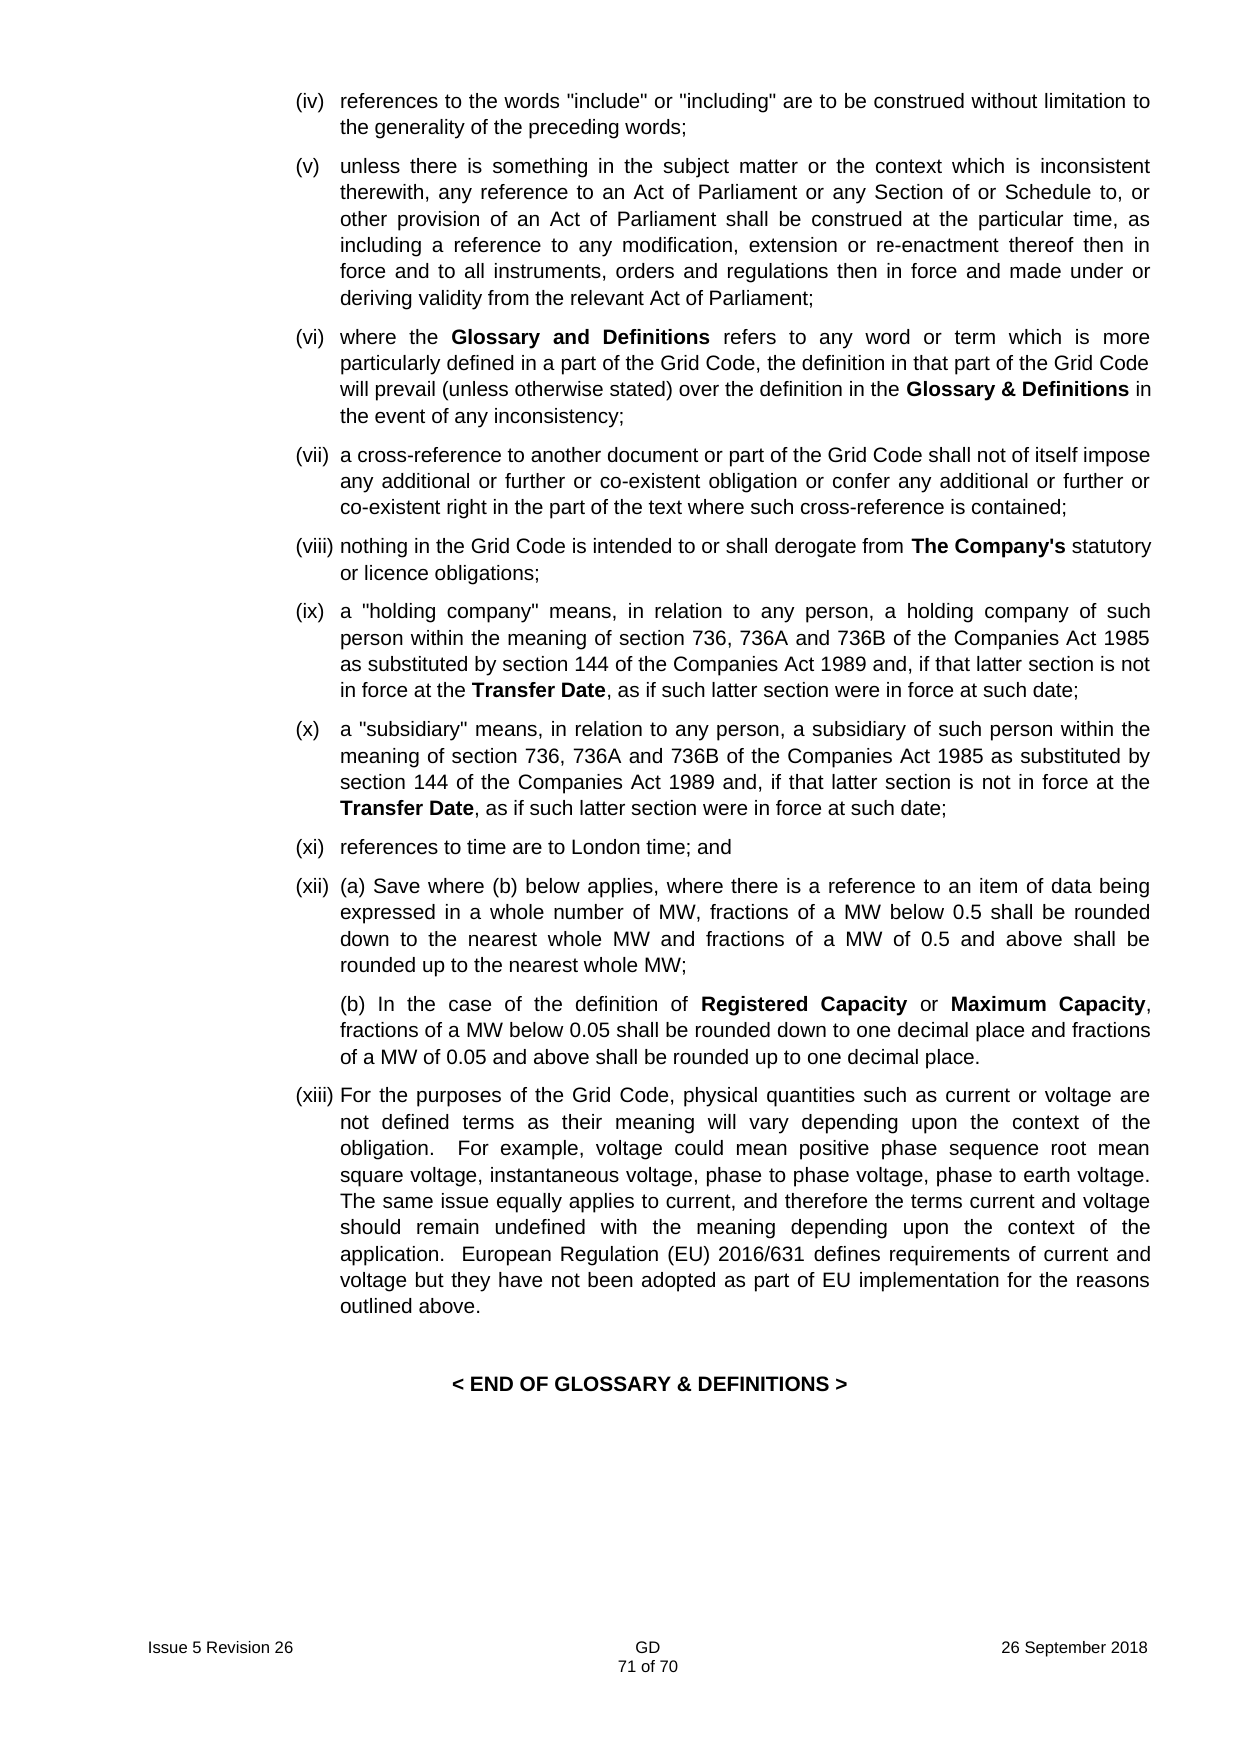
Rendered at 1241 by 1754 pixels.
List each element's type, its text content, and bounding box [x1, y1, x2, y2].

text (iv) references to the words "include" or "including" are to be construed without limitation to the generality of the preceding words; [295, 89, 1152, 139]
text (b) In the case of the definition of Registered Capacity or Maximum Capacity, fractions of a MW below 0.05 shall be rounded down to one decimal place and fractions of a MW of 0.05 and above shall be rounded up to one decimal place. [295, 992, 1152, 1068]
text (x) a "subsidiary" means, in relation to any person, a subsidiary of such person within the meaning of section 736, 736A and 736B of the Companies Act 1985 as substituted by section 144 of the Companies Act 1989 and, if that latter section is not in force at the Transfer Date, as if such latter section were in force at such date; [295, 717, 1152, 820]
text (xii) (a) Save where (b) below applies, where there is a reference to an item of data being expressed in a whole number of MW, fractions of a MW below 0.5 shall be rounded down to the nearest whole MW and fractions of a MW of 0.5 and above shall be rounded up to the nearest whole MW; [295, 874, 1152, 977]
text (vii) a cross-reference to another document or part of the Grid Code shall not of itself impose any additional or further or co-existent obligation or confer any additional or further or co-existent right in the part of the text where such cross-reference is contained; [295, 442, 1152, 519]
text (ix) a "holding company" means, in relation to any person, a holding company of such person within the meaning of section 736, 736A and 736B of the Companies Act 1985 as substituted by section 144 of the Companies Act 1989 and, if that latter section is not in force at the Transfer Date, as if such latter section were in force at such date; [295, 599, 1152, 702]
text (xiii) For the purposes of the Grid Code, physical quantities such as current or voltage are not defined terms as their meaning will vary depending upon the context of the obligation. For example, voltage could mean positive phase sequence root mean square voltage, instantaneous voltage, phase to phase voltage, phase to earth voltage. The same issue equally applies to current, and therefore the terms current and voltage should remain undefined with the meaning depending upon the context of the application. European Regulation (EU) 2016/631 defines requirements of current and voltage but they have not been adopted as part of EU implementation for the reasons outlined above. [295, 1083, 1152, 1318]
text (v) unless there is something in the subject matter or the context which is inconsistent therewith, any reference to an Act of Parliament or any Section of or Schedule to, or other provision of an Act of Parliament shall be construed at the particular time, as including a reference to any modification, extension or re-enactment thereof then in force and to all instruments, orders and regulations then in force and made under or deriving validity from the relevant Act of Parliament; [295, 154, 1152, 309]
text (viii) nothing in the Grid Code is intended to or shall derogate from The Company's statutory or licence obligations; [295, 534, 1152, 584]
text (xi) references to time are to London time; and [295, 835, 1152, 859]
text < END OF GLOSSARY & DEFINITIONS > [148, 1372, 1152, 1396]
text (vi) where the Glossary and Definitions refers to any word or term which is more particularly defined in a part of the Grid Code, the definition in that part of the Grid Code will prevail (unless otherwise stated) over the definition in the Glossary & Definitions in the event of any inconsistency; [295, 324, 1152, 427]
